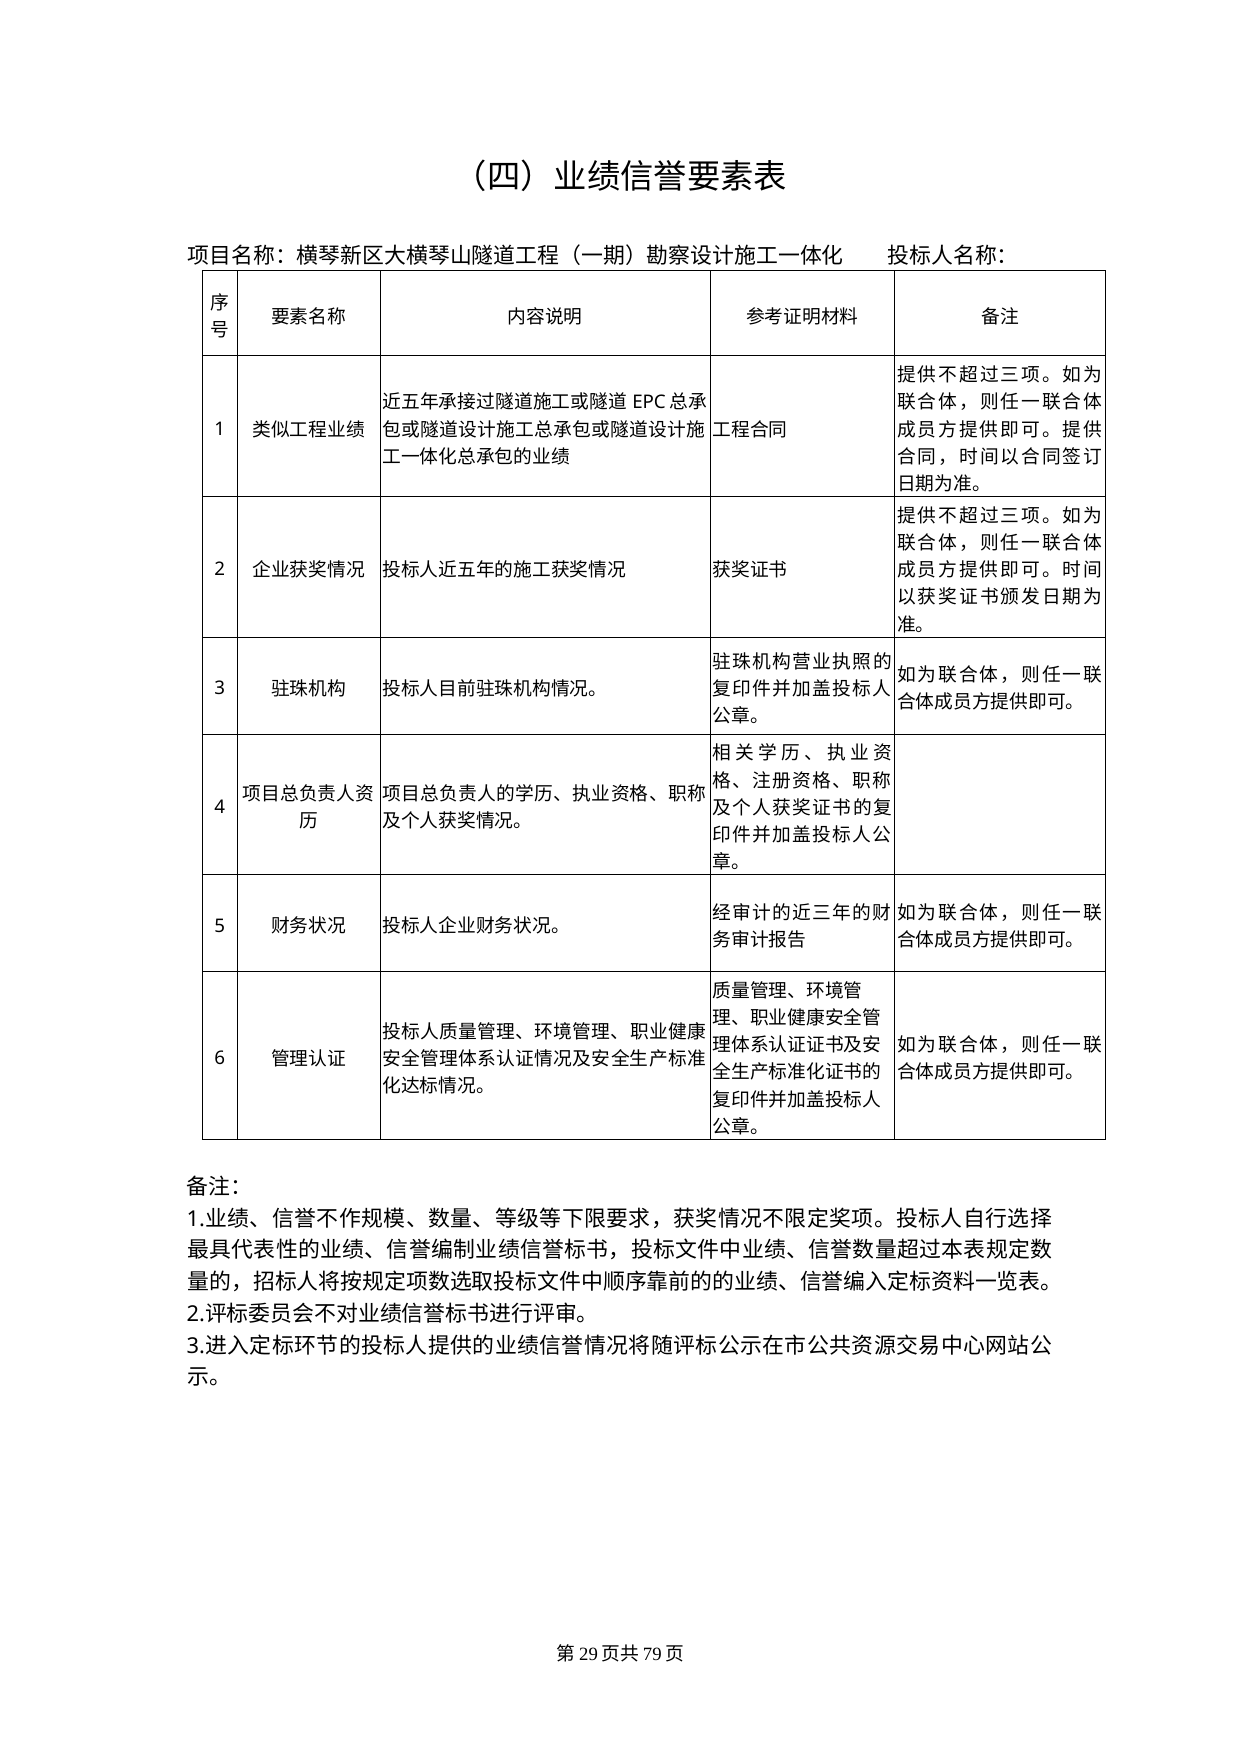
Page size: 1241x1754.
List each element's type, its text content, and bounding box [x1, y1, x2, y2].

table_cell 项目总负责人资历 [238, 735, 380, 874]
table_cell 4 [203, 735, 237, 874]
table_cell 如为联合体，则任一联合体成员方提供即可。 [895, 638, 1105, 733]
text 备注： [186, 1169, 1053, 1201]
table_cell 5 [203, 875, 237, 971]
table_cell 驻珠机构营业执照的复印件并加盖投标人公章。 [711, 638, 894, 733]
table_cell 投标人企业财务状况。 [381, 875, 710, 971]
table_cell 工程合同 [711, 356, 894, 496]
table_cell 如为联合体，则任一联合体成员方提供即可。 [895, 972, 1105, 1139]
table_cell 1 [203, 356, 237, 496]
table_cell 企业获奖情况 [238, 497, 380, 636]
table_cell 获奖证书 [711, 497, 894, 636]
table_cell 提供不超过三项。如为联合体，则任一联合体成员方提供即可。提供合同，时间以合同签订日期为准。 [895, 356, 1105, 496]
table_cell 相关学历、执业资格、注册资格、职称及个人获奖证书的复印件并加盖投标人公章。 [711, 735, 894, 874]
table_cell 投标人近五年的施工获奖情况 [381, 497, 710, 636]
table_cell 近五年承接过隧道施工或隧道EPC总承包或隧道设计施工总承包或隧道设计施工一体化总承包的业绩 [381, 356, 710, 496]
text 项目名称：横琴新区大横琴山隧道工程（一期）勘察设计施工一体化 投标人名称： [187, 238, 1053, 269]
table_cell 提供不超过三项。如为联合体，则任一联合体成员方提供即可。时间以获奖证书颁发日期为准。 [895, 497, 1105, 636]
table_header 内容说明 [381, 271, 710, 355]
text 2.评标委员会不对业绩信誉标书进行评审。 [186, 1296, 1053, 1328]
table_cell 6 [203, 972, 237, 1139]
table_cell 管理认证 [238, 972, 380, 1139]
table_cell 3 [203, 638, 237, 733]
table_header 要素名称 [238, 271, 380, 355]
table_cell [895, 735, 1105, 874]
text （四）业绩信誉要素表 [187, 150, 1053, 198]
table_cell 经审计的近三年的财务审计报告 [711, 875, 894, 971]
table_cell 财务状况 [238, 875, 380, 971]
table_cell 如为联合体，则任一联合体成员方提供即可。 [895, 875, 1105, 971]
text 1.业绩、信誉不作规模、数量、等级等下限要求，获奖情况不限定奖项。投标人自行选择最具代表性的业绩、信誉编制业绩信誉标书，投标文件中业绩、信誉数量超过本表规定数量的，招标人将按规定项数选取投标文件中顺序靠前的的业绩、信誉编入定标资料一览表。 [186, 1201, 1053, 1296]
table_header 参考证明材料 [711, 271, 894, 355]
table_cell 质量管理、环境管理、职业健康安全管理体系认证证书及安全生产标准化证书的复印件并加盖投标人公章。 [711, 972, 894, 1139]
table_cell 项目总负责人的学历、执业资格、职称及个人获奖情况。 [381, 735, 710, 874]
table_cell 类似工程业绩 [238, 356, 380, 496]
table_cell 驻珠机构 [238, 638, 380, 733]
table_cell 投标人质量管理、环境管理、职业健康安全管理体系认证情况及安全生产标准化达标情况。 [381, 972, 710, 1139]
table_header 序号 [203, 271, 237, 355]
table_cell 2 [203, 497, 237, 636]
table_cell 投标人目前驻珠机构情况。 [381, 638, 710, 733]
text 3.进入定标环节的投标人提供的业绩信誉情况将随评标公示在市公共资源交易中心网站公示。 [186, 1328, 1053, 1391]
table_header 备注 [895, 271, 1105, 355]
